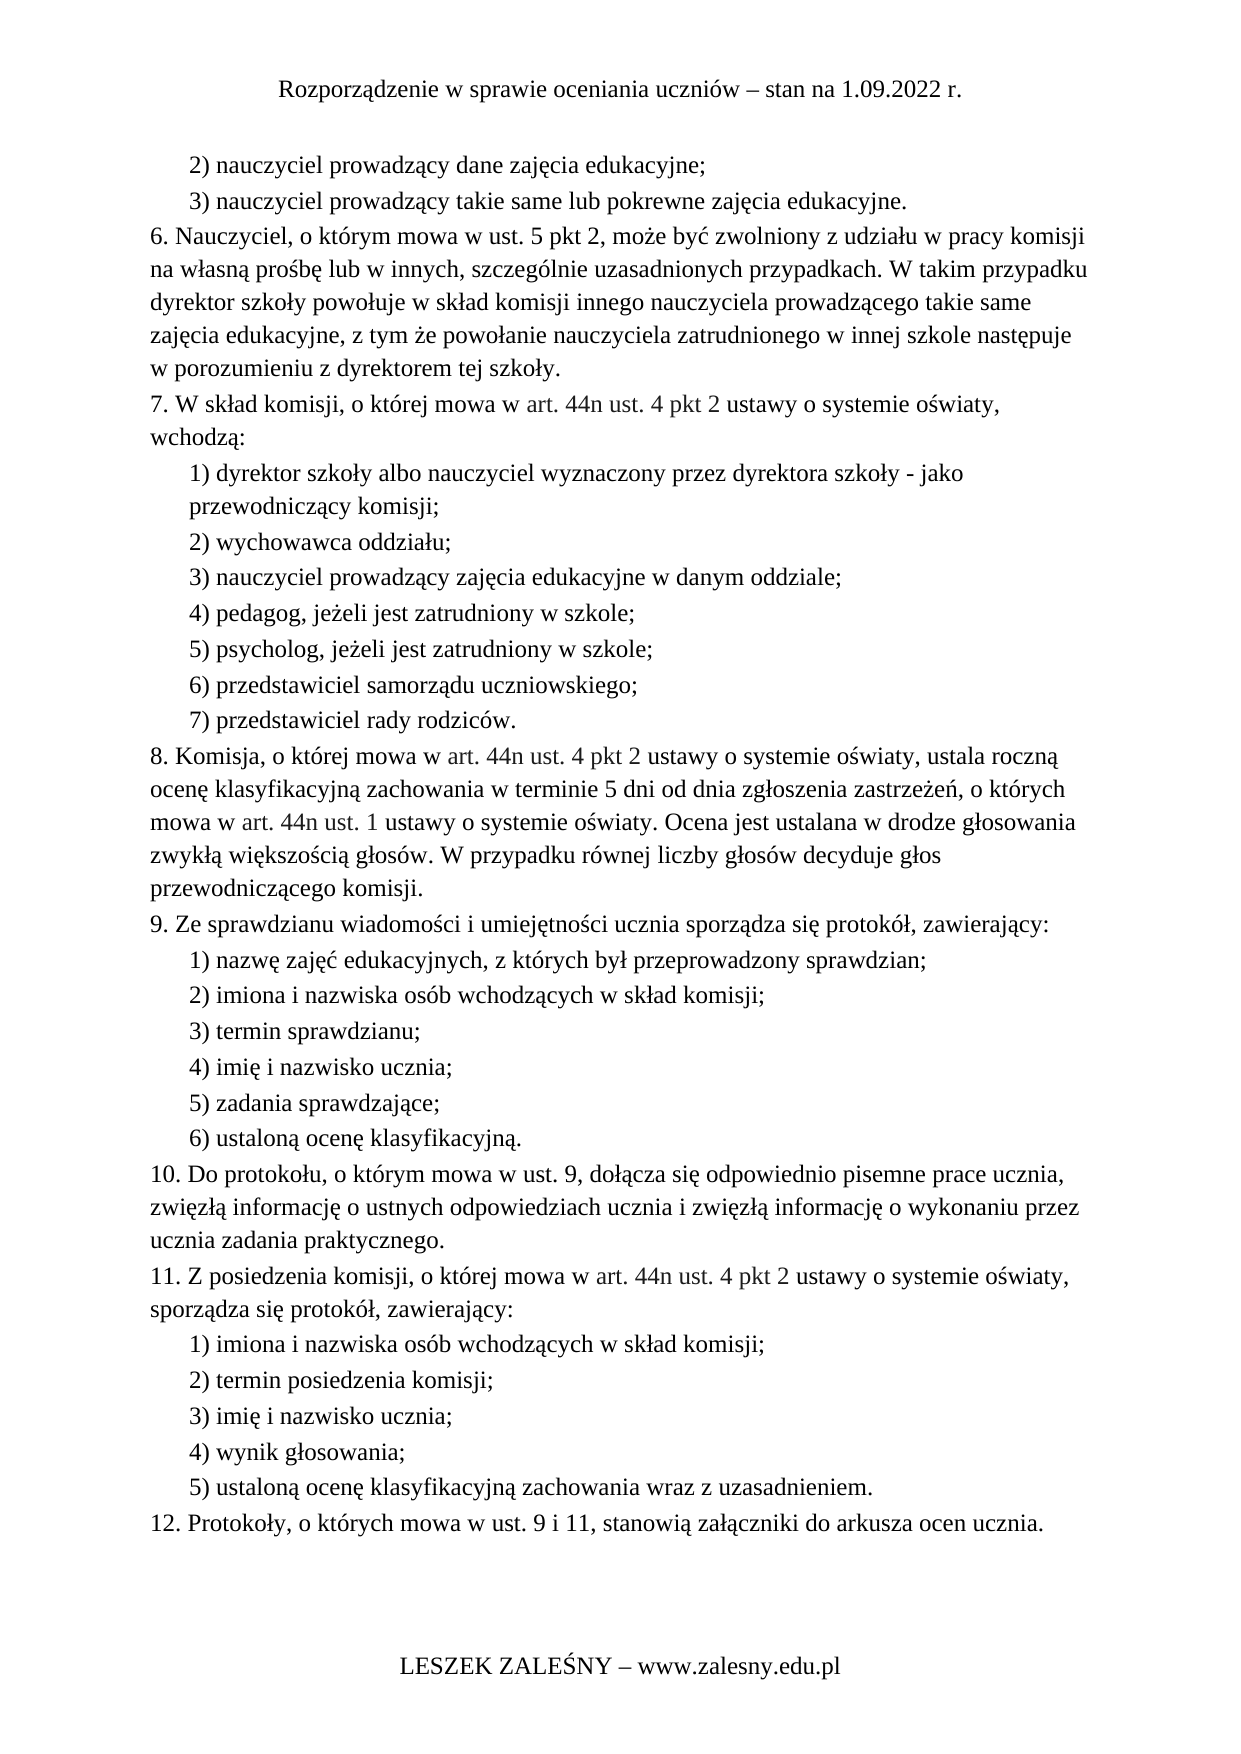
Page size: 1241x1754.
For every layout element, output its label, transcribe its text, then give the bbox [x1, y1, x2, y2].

text 12. Protokoły, o których mowa w ust. 9 i 11, stanowią załączniki do arkusza ocen ucznia. [150, 1508, 1090, 1537]
text 3) nauczyciel prowadzący takie same lub pokrewne zajęcia edukacyjne. [189, 186, 1090, 214]
text 7) przedstawiciel rady rodziców. [189, 705, 1090, 734]
text 5) zadania sprawdzające; [189, 1088, 1090, 1116]
text 2) termin posiedzenia komisji; [189, 1365, 1090, 1394]
text 3) imię i nazwisko ucznia; [189, 1401, 1090, 1430]
text 4) imię i nazwisko ucznia; [189, 1052, 1090, 1081]
text 1) dyrektor szkoły albo nauczyciel wyznaczony przez dyrektora szkoły - jako przewodniczący komisji; [189, 458, 1090, 520]
text 11. Z posiedzenia komisji, o której mowa w art. 44n ust. 4 pkt 2 ustawy o systemie oświaty, sporządza się protokół, zawierający: [150, 1261, 1090, 1323]
text 7. W skład komisji, o której mowa w art. 44n ust. 4 pkt 2 ustawy o systemie oświaty, wchodzą: [150, 389, 1090, 451]
text 6) ustaloną ocenę klasyfikacyjną. [189, 1123, 1090, 1152]
text 8. Komisja, o której mowa w art. 44n ust. 4 pkt 2 ustawy o systemie oświaty, ustala roczną ocenę klasyfikacyjną zachowania w terminie 5 dni od dnia zgłoszenia zastrzeżeń, o których mowa w art. 44n ust. 1 ustawy o systemie oświaty. Ocena jest ustalana w drodze głosowania zwykłą większością głosów. W przypadku równej liczby głosów decyduje głos przewodniczącego komisji. [150, 741, 1090, 902]
text 6) przedstawiciel samorządu uczniowskiego; [189, 670, 1090, 698]
text 1) nazwę zajęć edukacyjnych, z których był przeprowadzony sprawdzian; [189, 945, 1090, 973]
text 10. Do protokołu, o którym mowa w ust. 9, dołącza się odpowiednio pisemne prace ucznia, zwięzłą informację o ustnych odpowiedziach ucznia i zwięzłą informację o wykonaniu przez ucznia zadania praktycznego. [150, 1159, 1090, 1254]
text 2) nauczyciel prowadzący dane zajęcia edukacyjne; [189, 150, 1090, 179]
text 2) wychowawca oddziału; [189, 527, 1090, 556]
text 1) imiona i nazwiska osób wchodzących w skład komisji; [189, 1329, 1090, 1358]
text 2) imiona i nazwiska osób wchodzących w skład komisji; [189, 980, 1090, 1009]
text 6. Nauczyciel, o którym mowa w ust. 5 pkt 2, może być zwolniony z udziału w pracy komisji na własną prośbę lub w innych, szczególnie uzasadnionych przypadkach. W takim przypadku dyrektor szkoły powołuje w skład komisji innego nauczyciela prowadzącego takie same zajęcia edukacyjne, z tym że powołanie nauczyciela zatrudnionego w innej szkole następuje w porozumieniu z dyrektorem tej szkoły. [150, 221, 1090, 382]
text 5) ustaloną ocenę klasyfikacyjną zachowania wraz z uzasadnieniem. [189, 1472, 1090, 1501]
text 9. Ze sprawdzianu wiadomości i umiejętności ucznia sporządza się protokół, zawierający: [150, 909, 1090, 938]
text 4) pedagog, jeżeli jest zatrudniony w szkole; [189, 598, 1090, 627]
text 3) nauczyciel prowadzący zajęcia edukacyjne w danym oddziale; [189, 562, 1090, 591]
text 5) psycholog, jeżeli jest zatrudniony w szkole; [189, 634, 1090, 663]
text 4) wynik głosowania; [189, 1437, 1090, 1466]
text 3) termin sprawdzianu; [189, 1016, 1090, 1045]
